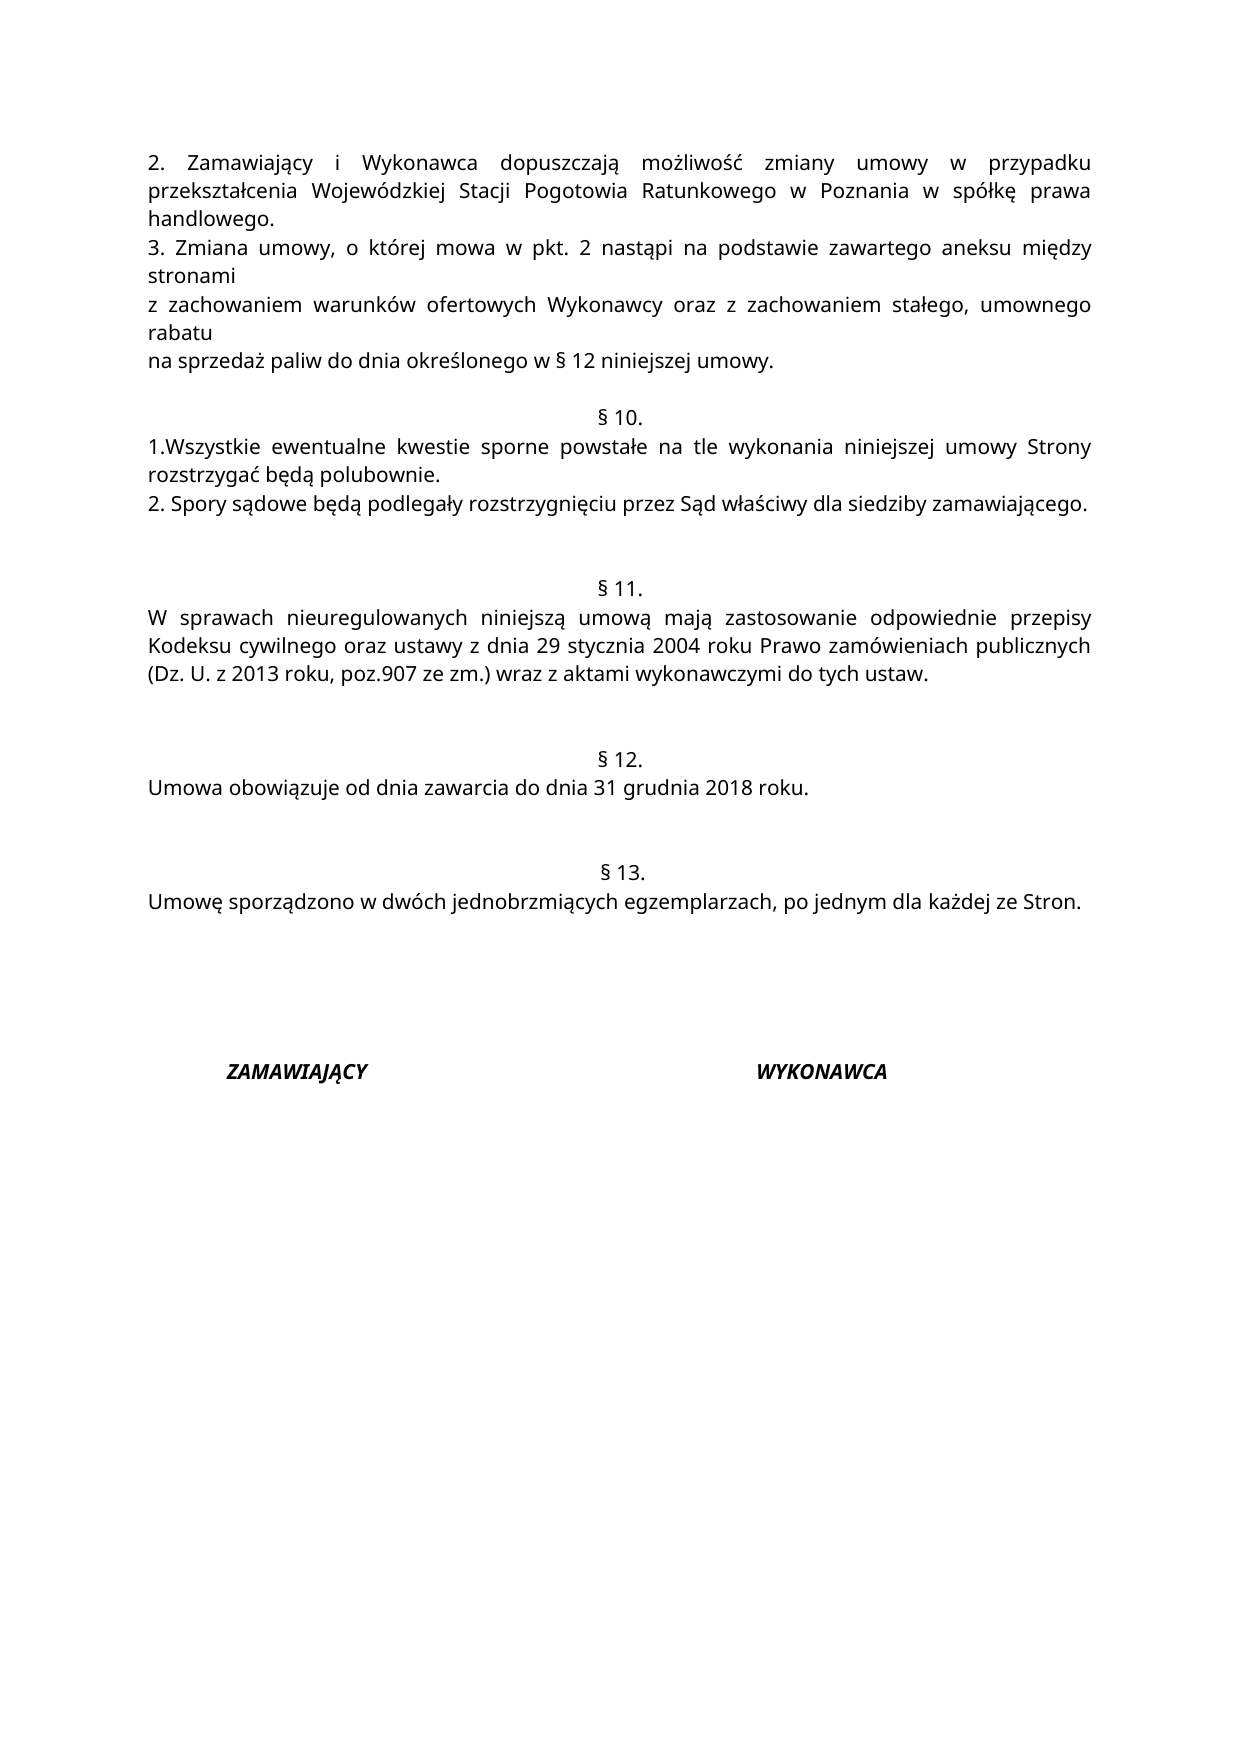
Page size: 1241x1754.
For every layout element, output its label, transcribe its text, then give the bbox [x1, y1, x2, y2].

text § 13. [148, 858, 1093, 887]
text W sprawach nieuregulowanych niniejszą umową mają zastosowanie odpowiednie przepisy Kodeksu cywilnego oraz ustawy z dnia 29 stycznia 2004 roku Prawo zamówieniach publicznych (Dz. U. z 2013 roku, poz.907 ze zm.) wraz z aktami wykonawczymi do tych ustaw. [148, 603, 1093, 688]
text § 12. [148, 745, 1093, 773]
text ZAMAWIAJĄCY WYKONAWCA [148, 1057, 1093, 1086]
text § 10. [148, 403, 1093, 432]
text § 11. [148, 574, 1093, 603]
text 1.Wszystkie ewentualne kwestie sporne powstałe na tle wykonania niniejszej umowy Strony rozstrzygać będą polubownie. [148, 432, 1093, 489]
text 2. Zamawiający i Wykonawca dopuszczają możliwość zmiany umowy w przypadku przekształcenia Wojewódzkiej Stacji Pogotowia Ratunkowego w Poznania w spółkę prawa handlowego. [148, 148, 1093, 233]
text Umowa obowiązuje od dnia zawarcia do dnia 31 grudnia 2018 roku. [148, 773, 1093, 802]
text 2. Spory sądowe będą podlegały rozstrzygnięciu przez Sąd właściwy dla siedziby zamawiającego. [148, 489, 1093, 517]
text Umowę sporządzono w dwóch jednobrzmiących egzemplarzach, po jednym dla każdej ze Stron. [148, 887, 1093, 915]
text 3. Zmiana umowy, o której mowa w pkt. 2 nastąpi na podstawie zawartego aneksu między stronami z zachowaniem warunków ofertowych Wykonawcy oraz z zachowaniem stałego, umownego rabatu na sprzedaż paliw do dnia określonego w § 12 niniejszej umowy. [148, 233, 1093, 375]
